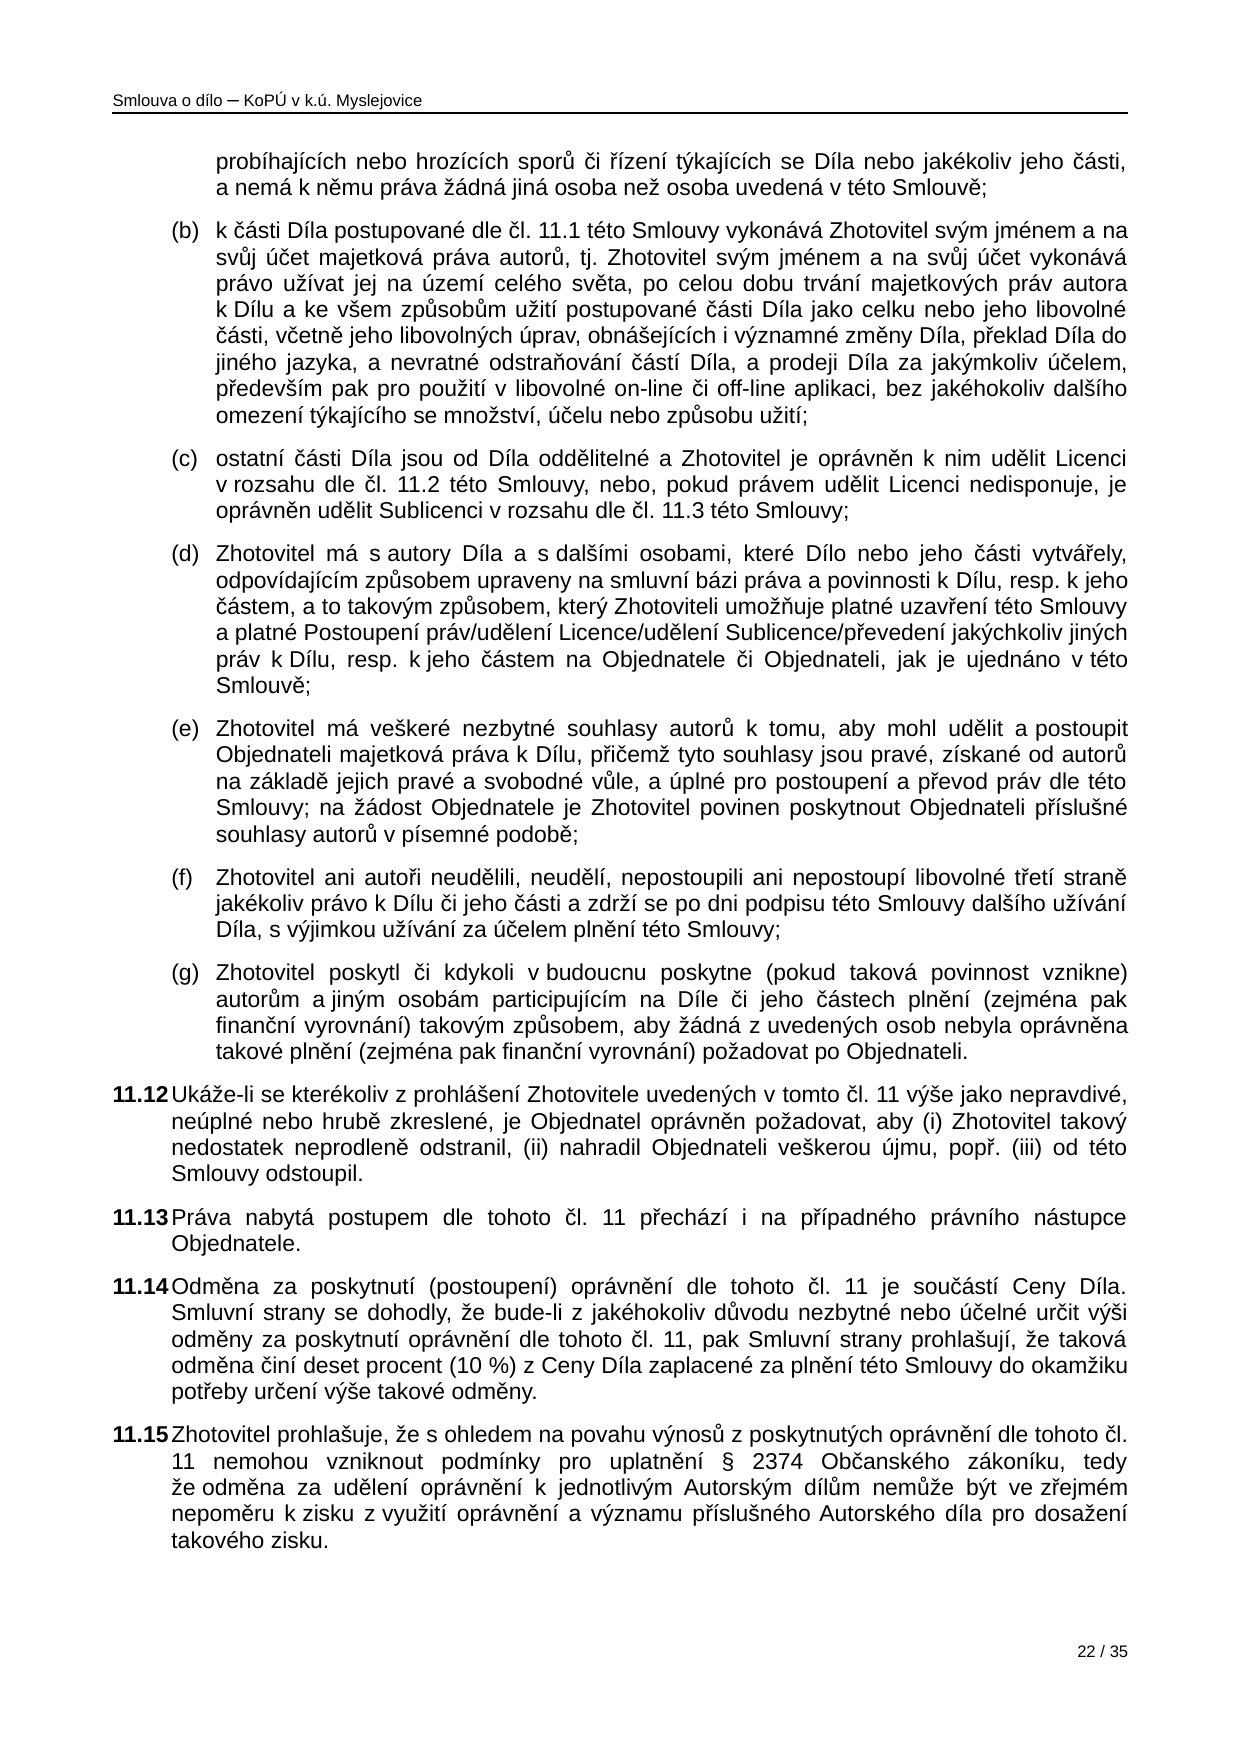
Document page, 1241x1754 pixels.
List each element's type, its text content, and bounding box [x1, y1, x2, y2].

text ostatní části Díla jsou od Díla oddělitelné a Zhotovitel je oprávněn k nim udělit Licenci v rozsahu dle čl. 11.2 této Smlouvy, nebo, pokud právem udělit Licenci nedisponuje, je oprávněn udělit Sublicenci v rozsahu dle čl. 11.3 této Smlouvy; [171, 444, 1128, 524]
text Zhotovitel ani autoři neudělili, neudělí, nepostoupili ani nepostoupí libovolné třetí straně jakékoliv právo k Dílu či jeho části a zdrží se po dni podpisu této Smlouvy dalšího užívání Díla, s výjimkou užívání za účelem plnění této Smlouvy; [171, 863, 1128, 943]
text Ukáže-li se kterékoliv z prohlášení Zhotovitele uvedených v tomto čl. 11 výše jako nepravdivé, neúplné nebo hrubě zkreslené, je Objednatel oprávněn požadovat, aby (i) Zhotovitel takový nedostatek neprodleně odstranil, (ii) nahradil Objednateli veškerou újmu, popř. (iii) od této Smlouvy odstoupil. [112, 1081, 1128, 1187]
text Zhotovitel poskytl či kdykoli v budoucnu poskytne (pokud taková povinnost vznikne) autorům a jiným osobám participujícím na Díle či jeho částech plnění (zejména pak finanční vyrovnání) takovým způsobem, aby žádná z uvedených osob nebyla oprávněna takové plnění (zejména pak finanční vyrovnání) požadovat po Objednateli. [171, 959, 1128, 1065]
text Práva nabytá postupem dle tohoto čl. 11 přechází i na případného právního nástupce Objednatele. [112, 1203, 1128, 1256]
text Odměna za poskytnutí (postoupení) oprávnění dle tohoto čl. 11 je součástí Ceny Díla. Smluvní strany se dohodly, že bude-li z jakéhokoliv důvodu nezbytné nebo účelné určit výši odměny za poskytnutí oprávnění dle tohoto čl. 11, pak Smluvní strany prohlašují, že taková odměna činí deset procent (10 %) z Ceny Díla zaplacené za plnění této Smlouvy do okamžiku potřeby určení výše takové odměny. [112, 1273, 1128, 1404]
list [171, 148, 1128, 200]
text Zhotovitel má veškeré nezbytné souhlasy autorů k tomu, aby mohl udělit a postoupit Objednateli majetková práva k Dílu, přičemž tyto souhlasy jsou pravé, získané od autorů na základě jejich pravé a svobodné vůle, a úplné pro postoupení a převod práv dle této Smlouvy; na žádost Objednatele je Zhotovitel povinen poskytnout Objednateli příslušné souhlasy autorů v písemné podobě; [171, 715, 1128, 847]
text Zhotovitel má s autory Díla a s dalšími osobami, které Dílo nebo jeho části vytvářely, odpovídajícím způsobem upraveny na smluvní bázi práva a povinnosti k Dílu, resp. k jeho částem, a to takovým způsobem, který Zhotoviteli umožňuje platné uzavření této Smlouvy a platné Postoupení práv/udělení Licence/udělení Sublicence/převedení jakýchkoliv jiných práv k Dílu, resp. k jeho částem na Objednatele či Objednateli, jak je ujednáno v této Smlouvě; [171, 540, 1128, 698]
text Zhotovitel prohlašuje, že s ohledem na povahu výnosů z poskytnutých oprávnění dle tohoto čl. 11 nemohou vzniknout podmínky pro uplatnění § 2374 Občanského zákoníku, tedy že odměna za udělení oprávnění k jednotlivým Autorským dílům nemůže být ve zřejmém nepoměru k zisku z využití oprávnění a významu příslušného Autorského díla pro dosažení takového zisku. [112, 1421, 1128, 1553]
text k části Díla postupované dle čl. 11.1 této Smlouvy vykonává Zhotovitel svým jménem a na svůj účet majetková práva autorů, tj. Zhotovitel svým jménem a na svůj účet vykonává právo užívat jej na území celého světa, po celou dobu trvání majetkových práv autora k Dílu a ke všem způsobům užití postupované části Díla jako celku nebo jeho libovolné části, včetně jeho libovolných úprav, obnášejících i významné změny Díla, překlad Díla do jiného jazyka, a nevratné odstraňování částí Díla, a prodeji Díla za jakýmkoliv účelem, především pak pro použití v libovolné on-line či off-line aplikaci, bez jakéhokoliv dalšího omezení týkajícího se množství, účelu nebo způsobu užití; [171, 217, 1128, 428]
